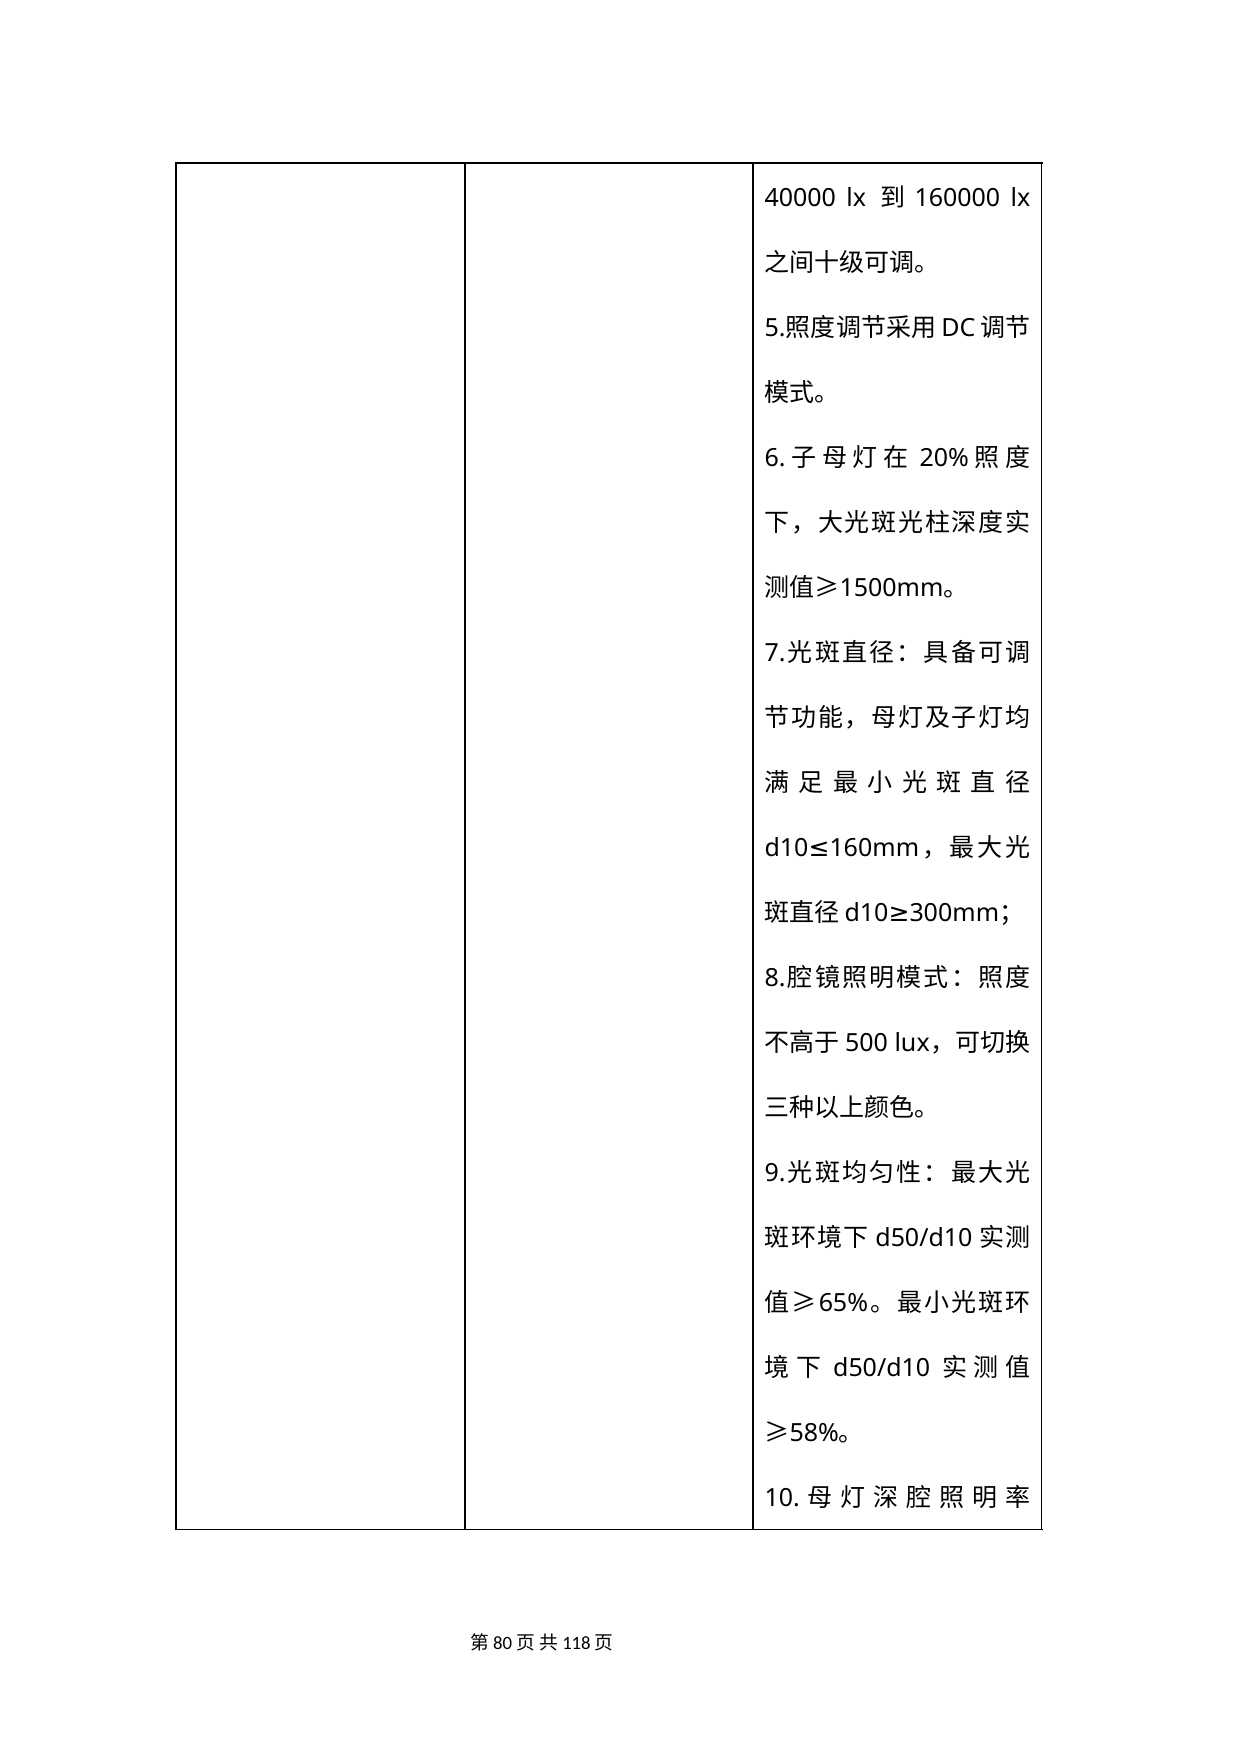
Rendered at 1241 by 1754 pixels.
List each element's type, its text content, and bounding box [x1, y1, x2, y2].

table_cell 1 [177, 164, 464, 1528]
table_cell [754, 164, 1041, 1528]
table_cell [466, 164, 752, 1528]
